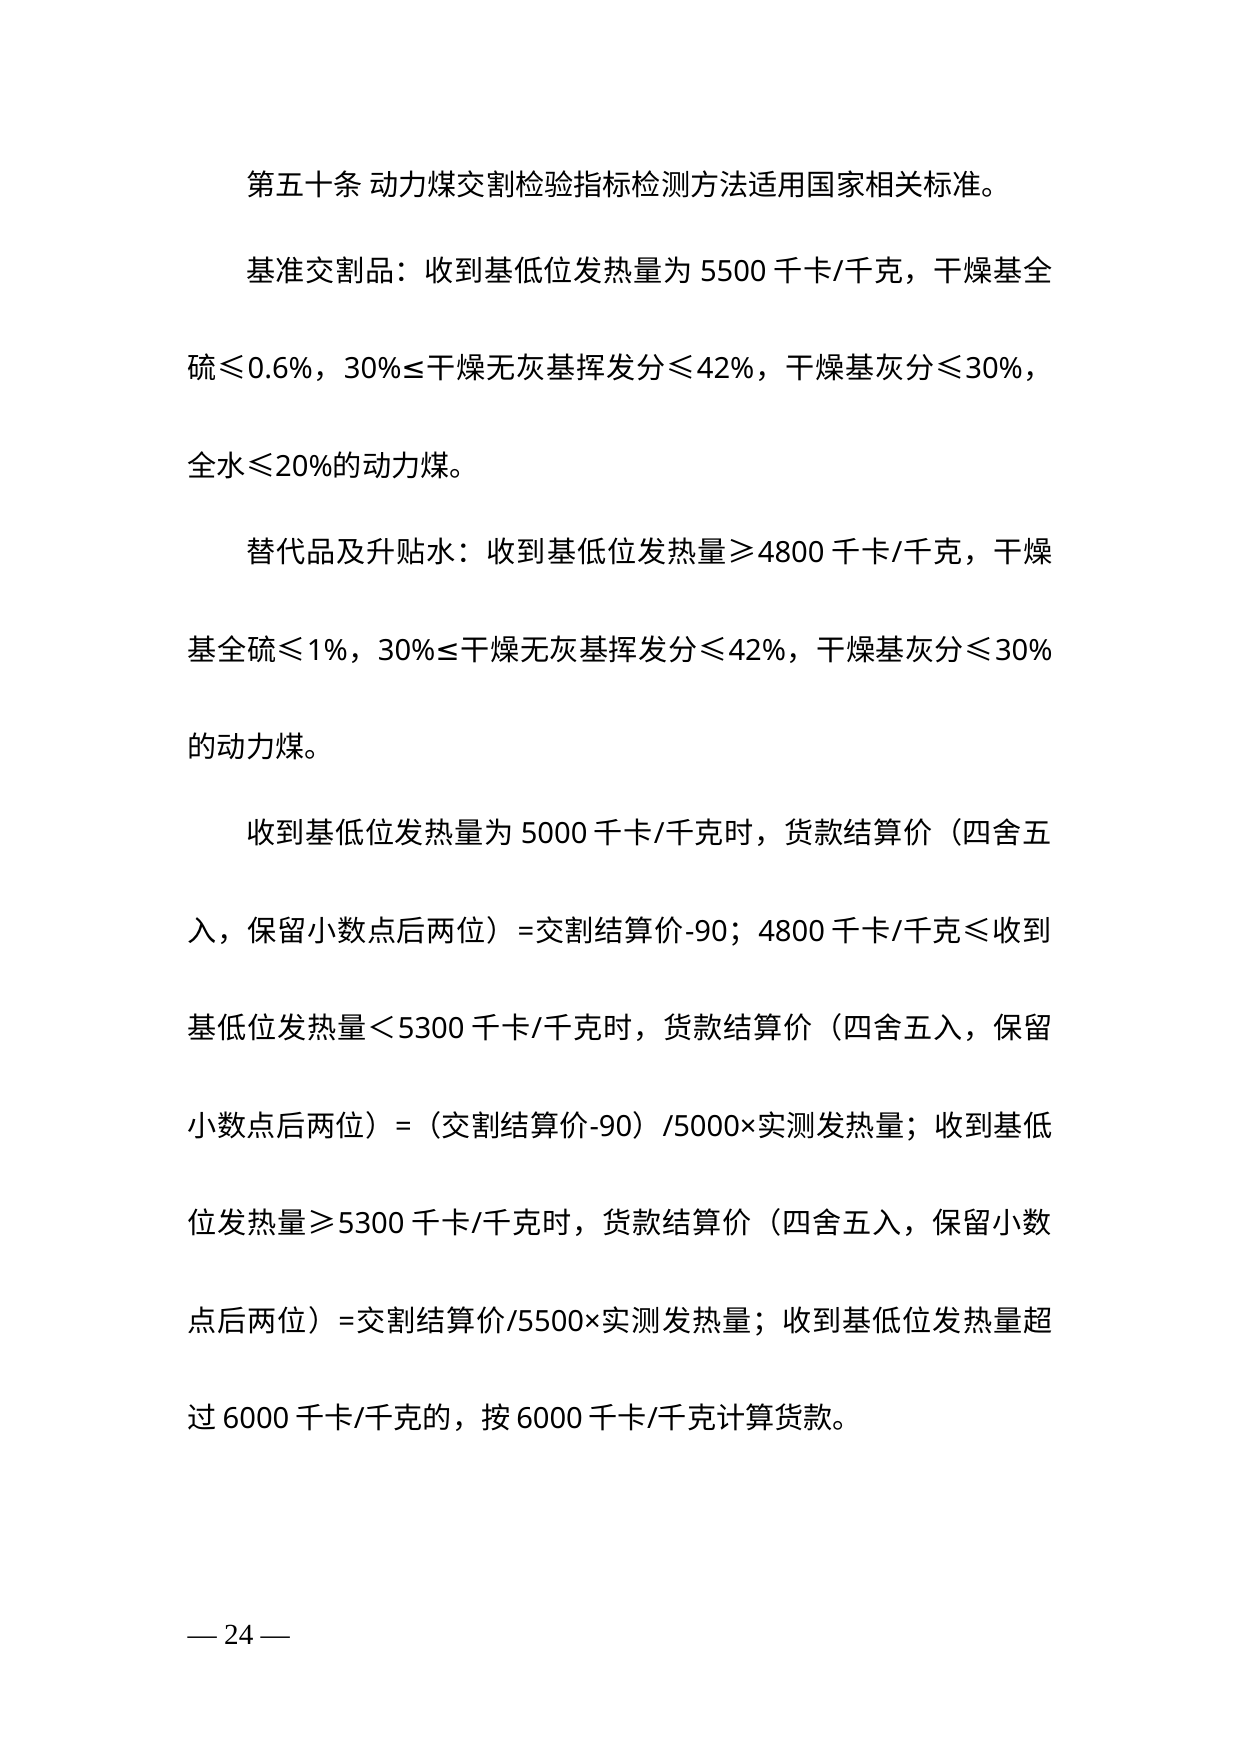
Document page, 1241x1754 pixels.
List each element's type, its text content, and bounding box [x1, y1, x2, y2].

text 收到基低位发热量为5000千卡/千克时，货款结算价（四舍五入，保留小数点后两位）=交割结算价-90；4800千卡/千克≤收到基低位发热量＜5300千卡/千克时，货款结算价（四舍五入，保留小数点后两位）=（交割结算价-90）/5000×实测发热量；收到基低位发热量≥5300千卡/千克时，货款结算价（四舍五入，保留小数点后两位）=交割结算价/5500×实测发热量；收到基低位发热量超过6000千卡/千克的，按6000千卡/千克计算货款。 [187, 798, 1053, 1448]
text 基准交割品：收到基低位发热量为5500千卡/千克，干燥基全硫≤0.6%，30%≤干燥无灰基挥发分≤42%，干燥基灰分≤30%，全水≤20%的动力煤。 [187, 236, 1053, 496]
text 替代品及升贴水：收到基低位发热量≥4800千卡/千克，干燥基全硫≤1%，30%≤干燥无灰基挥发分≤42%，干燥基灰分≤30%的动力煤。 [187, 517, 1053, 777]
text 第五十条 动力煤交割检验指标检测方法适用国家相关标准。 [187, 150, 1053, 215]
